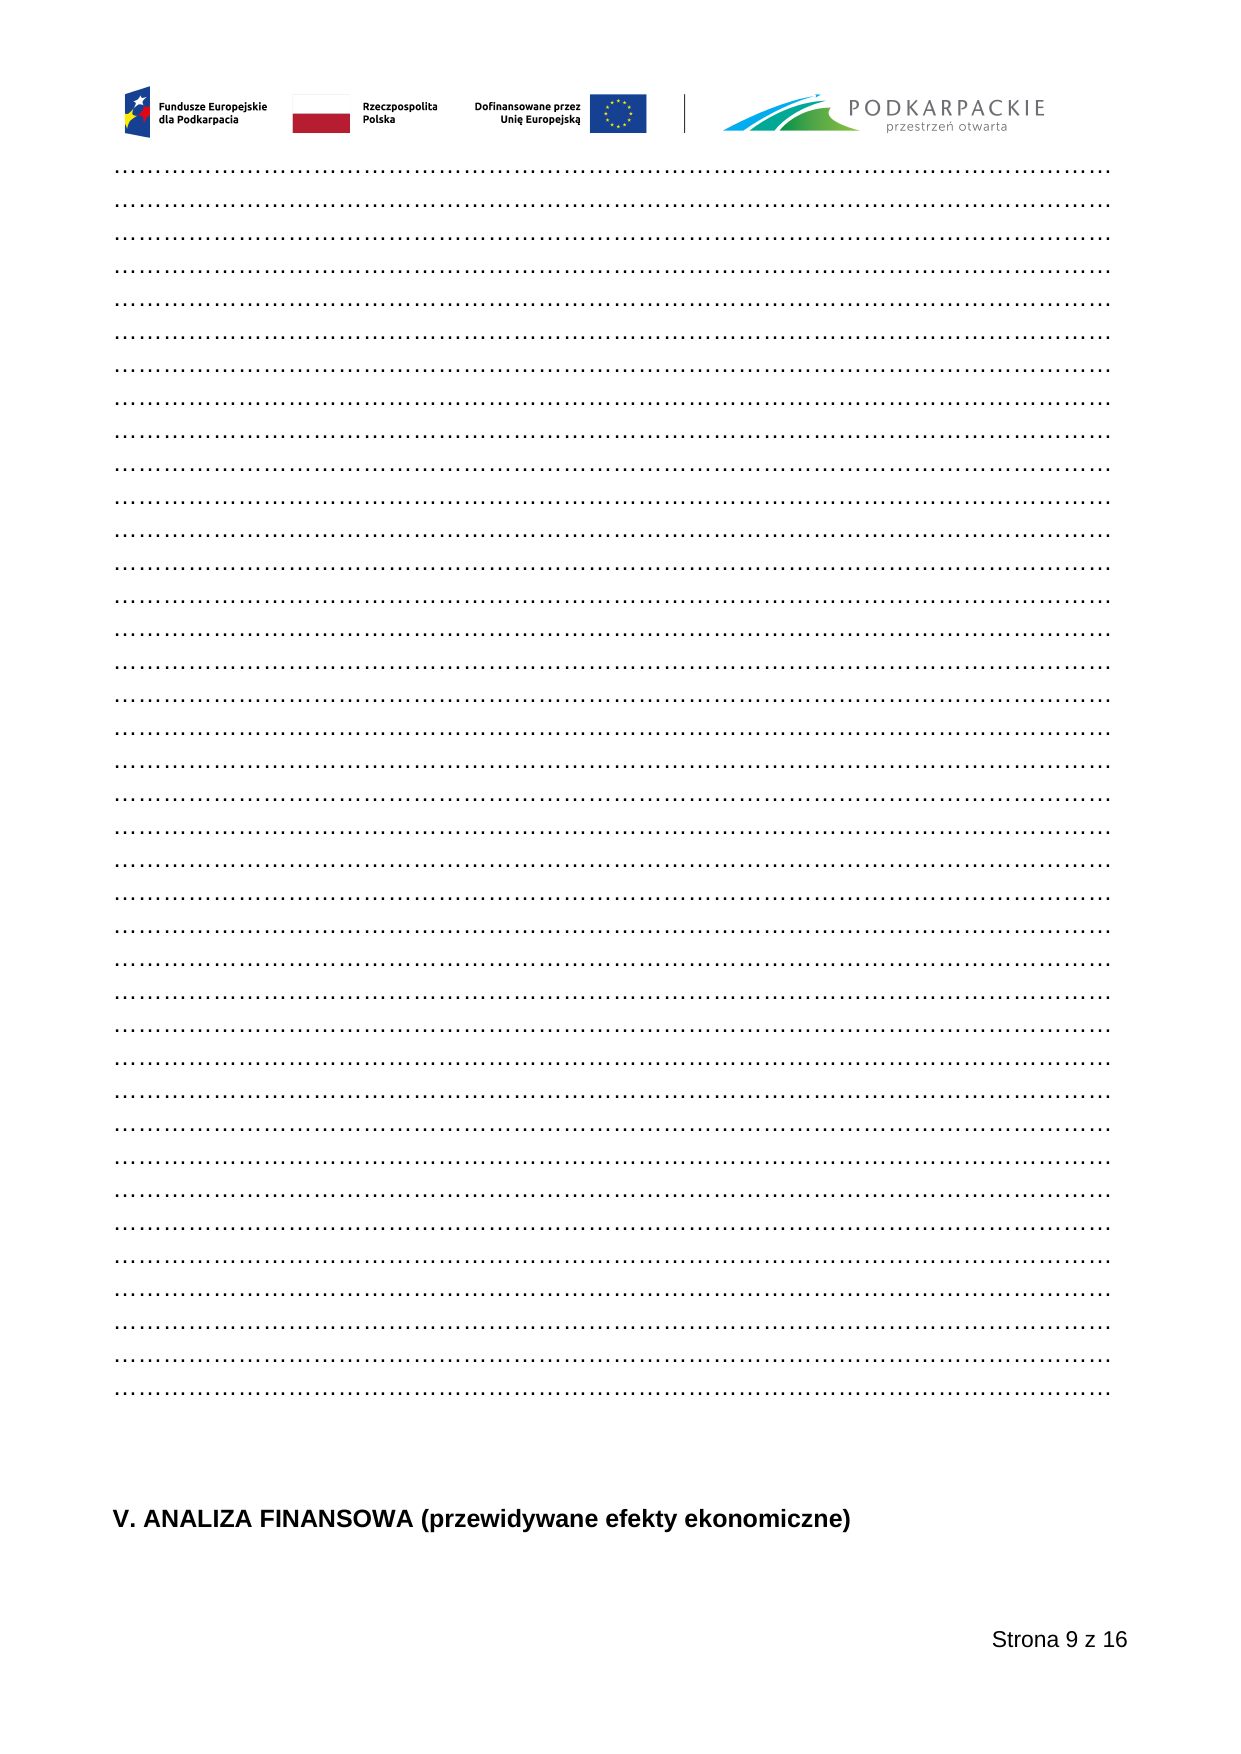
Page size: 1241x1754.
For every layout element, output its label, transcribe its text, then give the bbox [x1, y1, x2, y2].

text …………………………………………………………………………………………………………………………………………………………………………………………………………………… [112, 1141, 1128, 1203]
text …………………………………………………………………………………………………………………………………………………………………………………………………………………… [112, 283, 1128, 344]
text …………………………………………………………………………………………………………………………………………………………………………………………………………………… [112, 151, 1128, 212]
text …………………………………………………………………………………………………………………………………………………………………………………………………………………… …………………………………………………………………………………………………………………………………………………………………………………………………………………… [112, 547, 1128, 674]
text …………………………………………………………………………………………………………………………………………………………………………………………………………………… …………………………………………………………………………………………………………………………………………………………………………………………………………………… [112, 943, 1128, 1071]
text V. ANALIZA FINANSOWA (przewidywane efekty ekonomiczne) [112, 1504, 1128, 1533]
picture [112, 73, 1057, 151]
text …………………………………………………………………………………………………………………………………………………………………………………………………………………… [112, 1273, 1128, 1335]
text …………………………………………………………………………………………………………………………………………………………………………………………………………………… [112, 1339, 1128, 1401]
text …………………………………………………………………………………………………………………………………………………………………………………………………………………… [112, 1075, 1128, 1137]
text …………………………………………………………………………………………………………………………………………………………………………………………………………………… [112, 877, 1128, 939]
text …………………………………………………………………………………………………………………………………………………………………………………………………………………… [112, 679, 1128, 741]
text …………………………………………………………………………………………………………………………………………………………………………………………………………………… [112, 481, 1128, 542]
text …………………………………………………………………………………………………………………………………………………………………………………………………………………… [112, 745, 1128, 807]
text …………………………………………………………………………………………………………………………………………………………………………………………………………………… [112, 811, 1128, 873]
text …………………………………………………………………………………………………………………………………………………………………………………………………………………… [112, 415, 1128, 476]
text …………………………………………………………………………………………………………………………………………………………………………………………………………………… [112, 349, 1128, 410]
text …………………………………………………………………………………………………………………………………………………………………………………………………………………… [112, 1207, 1128, 1269]
text …………………………………………………………………………………………………………………………………………………………………………………………………………………… [112, 217, 1128, 278]
